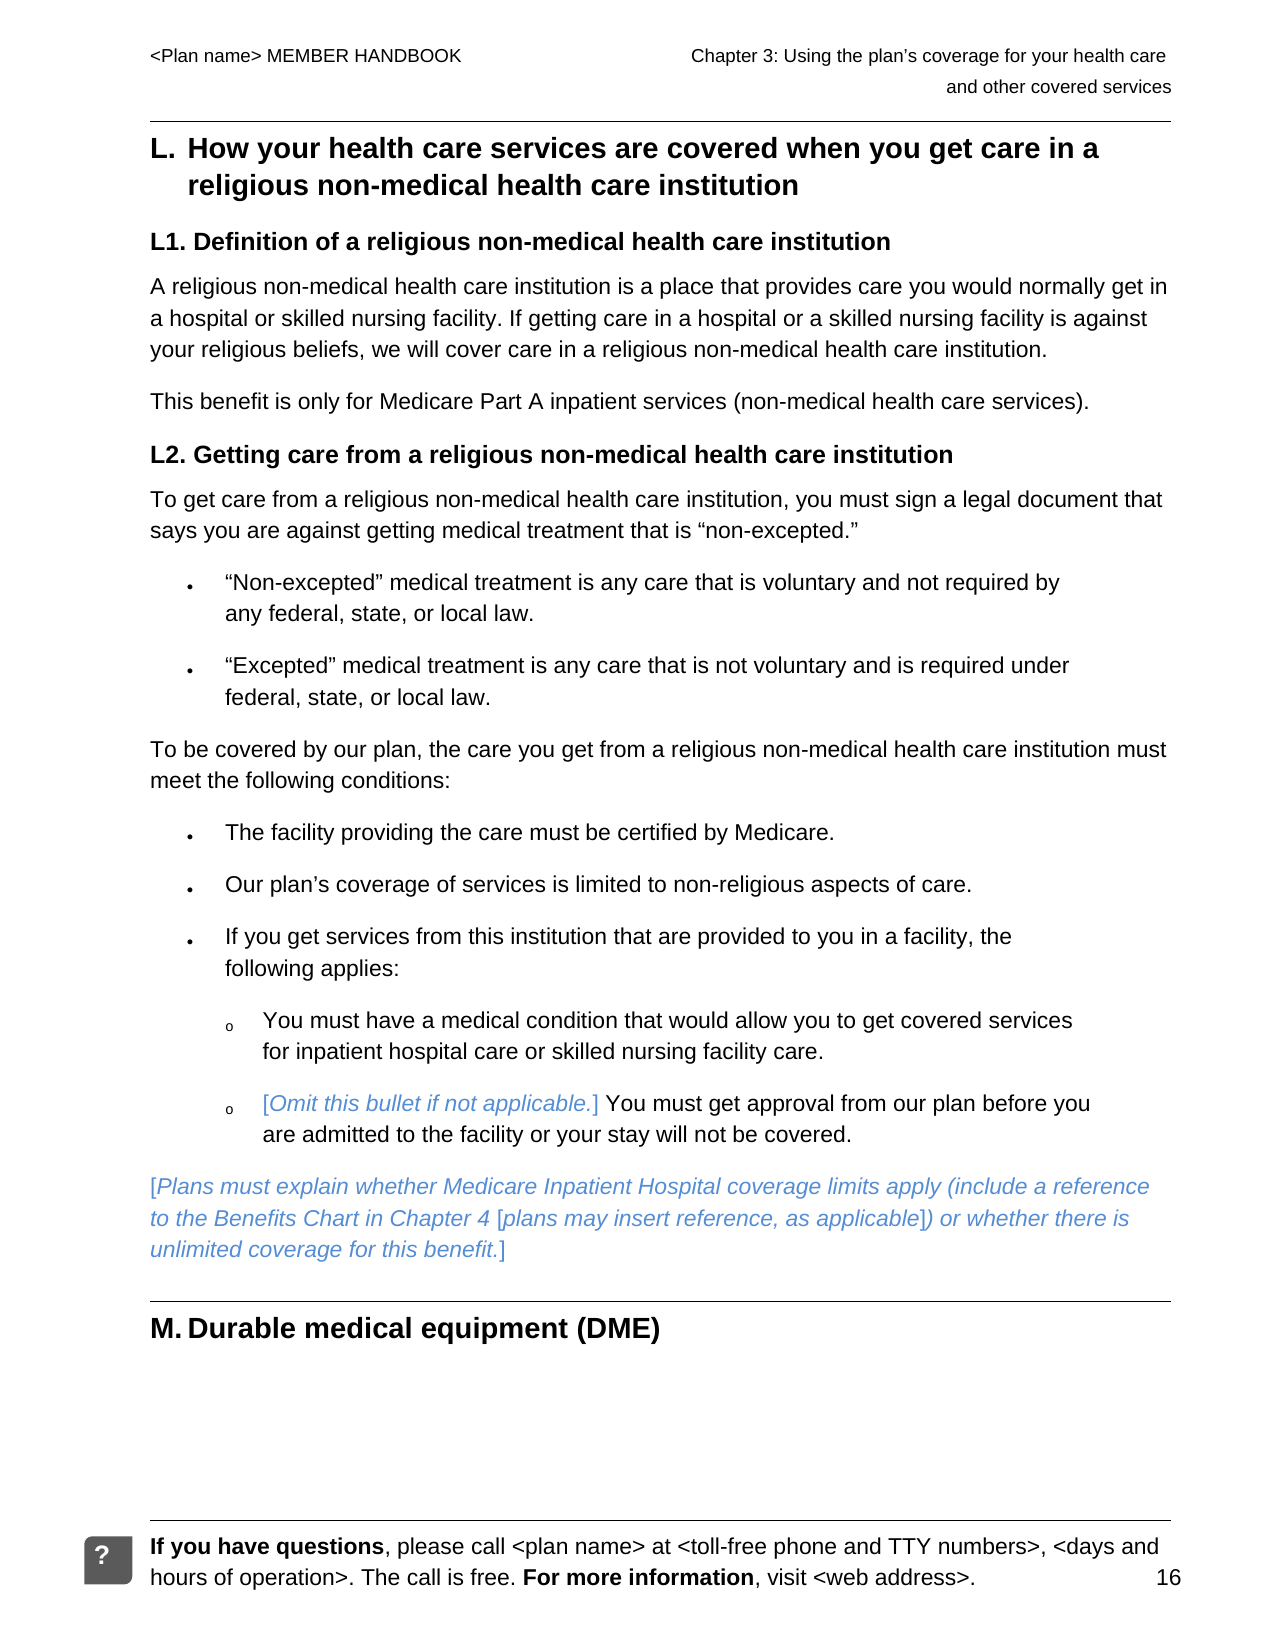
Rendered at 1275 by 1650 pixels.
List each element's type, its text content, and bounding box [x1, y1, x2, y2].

text A religious non-medical health care institution is a place that provides care you would normally get in a hospital or skilled nursing facility. If getting care in a hospital or a skilled nursing facility is against your religious beliefs, we will cover care in a religious non-medical health care institution. [150, 270, 1171, 363]
subtitle L2. Getting care from a religious non-medical health care institution [150, 436, 1096, 470]
list You must have a medical condition that would allow you to get covered services for inpatient hospital care or skilled nursing facility care. [225, 1003, 1096, 1066]
list If you get services from this institution that are provided to you in a facility, the following applies: [187, 920, 1096, 982]
text To get care from a religious non-medical health care institution, you must sign a legal document that says you are against getting medical treatment that is “non-excepted.” [150, 482, 1171, 545]
subtitle Durable medical equipment (DME) [150, 1302, 1171, 1346]
subtitle How your health care services are covered when you get care in a religious non-medical health care institution [150, 122, 1171, 203]
list The facility providing the care must be certified by Medicare. [187, 816, 1096, 847]
list “Non-excepted” medical treatment is any care that is voluntary and not required by any federal, state, or local law. [187, 566, 1096, 628]
text This benefit is only for Medicare Part A inpatient services (non-medical health care services). [150, 384, 1171, 416]
list Our plan’s coverage of services is limited to non-religious aspects of care. [187, 868, 1096, 899]
subtitle L1. Definition of a religious non-medical health care institution [150, 224, 1096, 257]
list [Omit this bullet if not applicable.] You must get approval from our plan before you are admitted to the facility or your stay will not be covered. [225, 1086, 1096, 1149]
text [Plans must explain whether Medicare Inpatient Hospital coverage limits apply (include a reference to the Benefits Chart in Chapter 4 [plans may insert reference, as applicable]) or whether there is unlimited coverage for this benefit.] [150, 1170, 1171, 1263]
text To be covered by our plan, the care you get from a religious non-medical health care institution must meet the following conditions: [150, 732, 1171, 795]
list “Excepted” medical treatment is any care that is not voluntary and is required under federal, state, or local law. [187, 649, 1096, 711]
